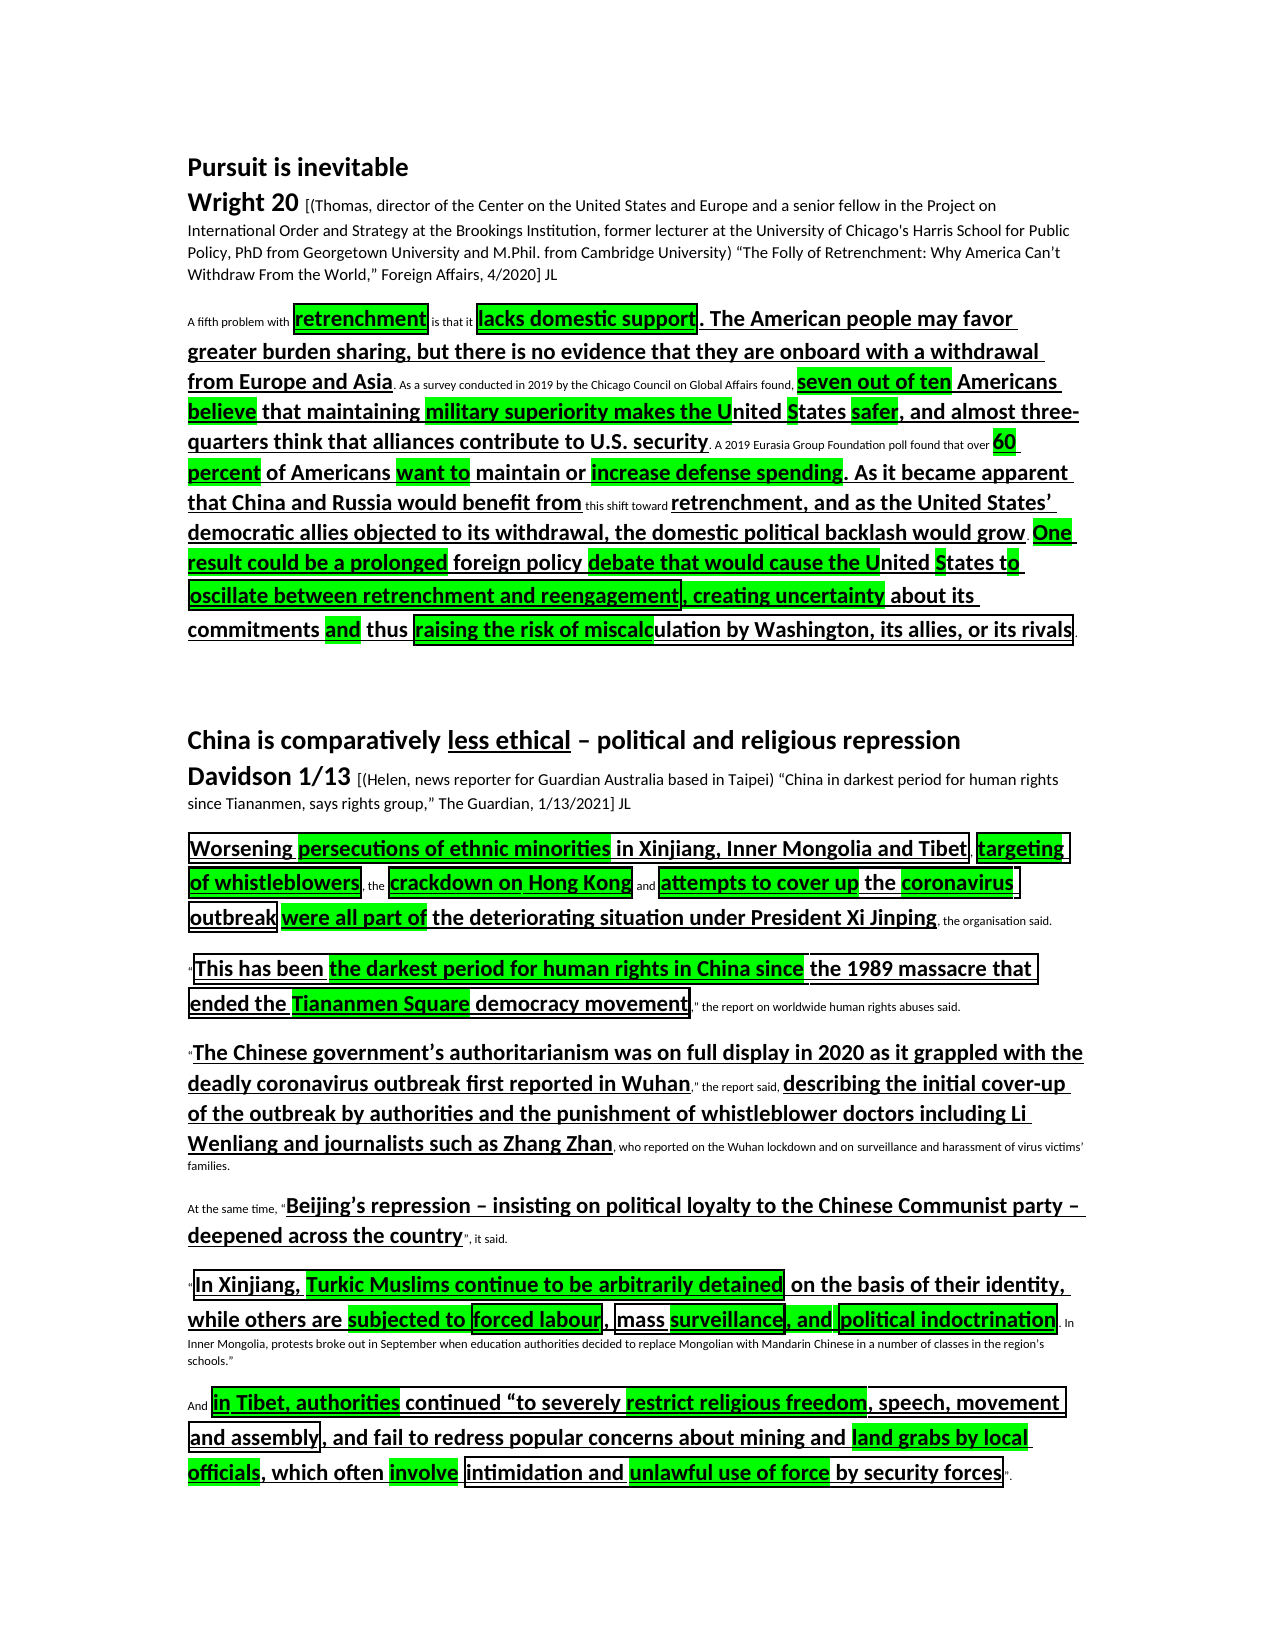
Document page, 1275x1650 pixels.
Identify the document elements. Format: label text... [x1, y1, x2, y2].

text Davidson 1/13 [(Helen, news reporter for Guardian Australia based in Taipei) “China in darkest period for human rights since Tiananmen, says rights group,” The Guardian, 1/13/2021] JL [187, 759, 1087, 813]
subtitle China is comparatively less ethical – political and religious repression [187, 723, 1087, 756]
text “In Xinjiang, Turkic Muslims continue to be arbitrarily detained on the basis of their identity, while others are subjected to forced labour, mass surveillance, and political indoctrination. In Inner Mongolia, protests broke out in September when education authorities decided to replace Mongolian with Mandarin Chinese in a number of classes in the region’s schools.” [187, 1268, 1087, 1368]
subtitle Pursuit is inevitable [187, 150, 1087, 183]
text A fifth problem with retrenchment is that it lacks domestic support. The American people may favor greater burden sharing, but there is no evidence that they are onboard with a withdrawal from Europe and Asia. As a survey conducted in 2019 by the Chicago Council on Global Affairs found, seven out of ten Americans believe that maintaining military superiority makes the United States safer, and almost three-quarters think that alliances contribute to U.S. security. A 2019 Eurasia Group Foundation poll found that over 60 percent of Americans want to maintain or increase defense spending. As it became apparent that China and Russia would benefit from this shift toward retrenchment, and as the United States’ democratic allies objected to its withdrawal, the domestic political backlash would grow. One result could be a prolonged foreign policy debate that would cause the United States to oscillate between retrenchment and reengagement, creating uncertainty about its commitments and thus raising the risk of miscalculation by Washington, its allies, or its rivals. [187, 302, 1087, 646]
text Wright 20 [(Thomas, director of the Center on the United States and Europe and a senior fellow in the Project on International Order and Strategy at the Brookings Institution, former lecturer at the University of Chicago's Harris School for Public Policy, PhD from Georgetown University and M.Phil. from Cambridge University) “The Folly of Retrenchment: Why America Can’t Withdraw From the World,” Foreign Affairs, 4/2020] JL [187, 186, 1087, 284]
text Worsening persecutions of ethnic minorities in Xinjiang, Inner Mongolia and Tibet, targeting of whistleblowers, the crackdown on Hong Kong and attempts to cover up the coronavirus outbreak were all part of the deteriorating situation under President Xi Jinping, the organisation said. [187, 832, 1087, 933]
text “The Chinese government’s authoritarianism was on full display in 2020 as it grappled with the deadly coronavirus outbreak first reported in Wuhan,” the report said, describing the initial cover-up of the outbreak by authorities and the punishment of whistleblower doctors including Li Wenliang and journalists such as Zhang Zhan, who reported on the Wuhan lockdown and on surveillance and harassment of virus victims’ families. [187, 1038, 1087, 1174]
text “This has been the darkest period for human rights in China since the 1989 massacre that ended the Tiananmen Square democracy movement,” the report on worldwide human rights abuses said. [187, 952, 1087, 1019]
text At the same time, “Beijing’s repression – insisting on political loyalty to the Chinese Communist party – deepened across the country”, it said. [187, 1191, 1087, 1250]
text And in Tibet, authorities continued “to severely restrict religious freedom, speech, movement and assembly, and fail to redress popular concerns about mining and land grabs by local officials, which often involve intimidation and unlawful use of force by security forces”. [187, 1386, 1087, 1488]
